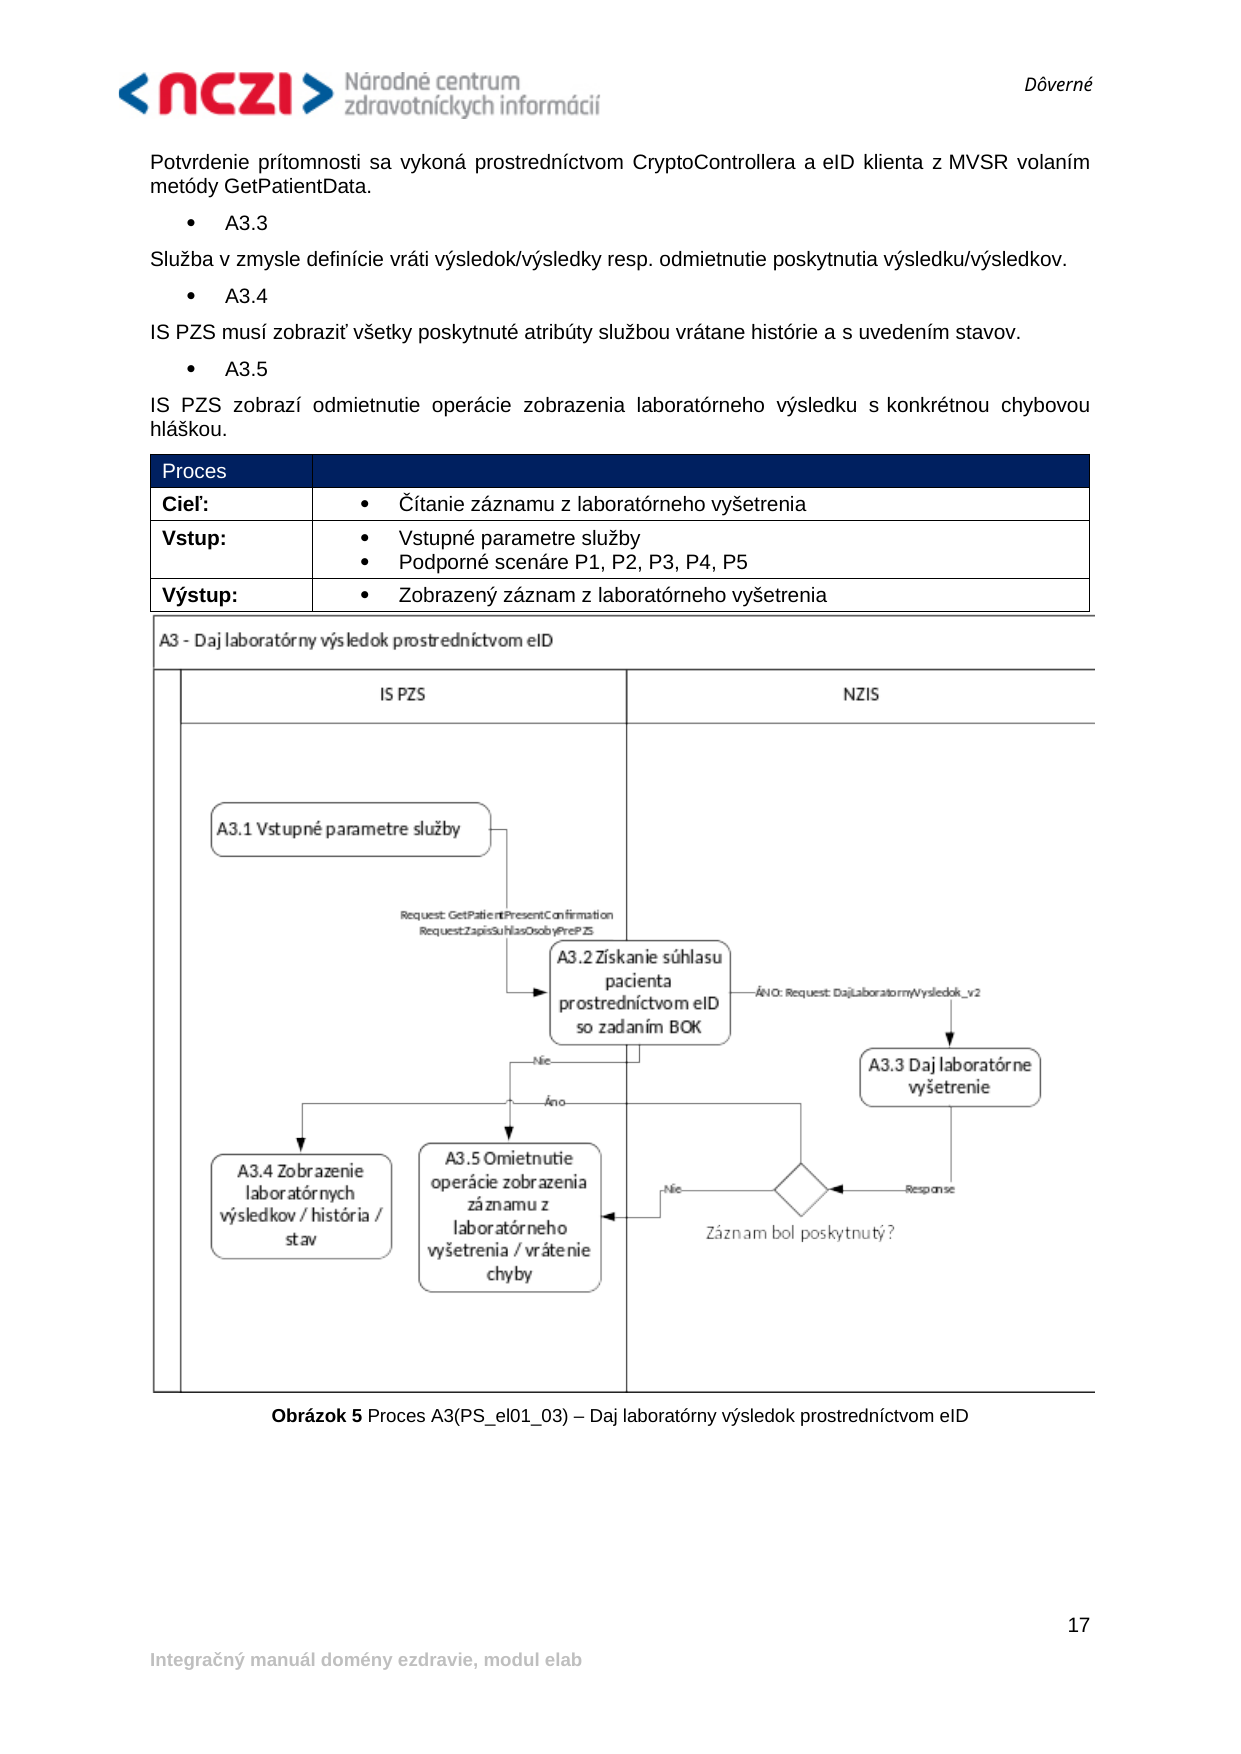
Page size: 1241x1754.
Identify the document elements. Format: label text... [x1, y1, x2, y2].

table_cell Výstup: [151, 579, 312, 611]
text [150, 150, 1090, 198]
picture [118, 72, 600, 119]
text Obrázok 5 Proces A3(PS_el01_03) – Daj laboratórny výsledok prostredníctvom eID [150, 1405, 1090, 1426]
list A3.4 [187, 283, 1090, 307]
text IS PZS zobrazí odmietnutie operácie zobrazenia laboratórneho výsledku s konkrétnou chybovou hláškou. [150, 393, 1090, 441]
table_cell Čítanie záznamu z laboratórneho vyšetrenia [313, 488, 1089, 520]
list A3.5 [187, 356, 1090, 381]
table_header [313, 455, 1089, 487]
text Služba v zmysle definície vráti výsledok/výsledky resp. odmietnutie poskytnutia výsledku/výsledkov. [150, 247, 1090, 271]
table_cell Vstup: [151, 521, 312, 578]
text IS PZS musí zobraziť všetky poskytnuté atribúty službou vrátane histórie a s uvedením stavov. [150, 320, 1090, 344]
list A3.3 [187, 210, 1090, 234]
table_header Proces [151, 455, 312, 487]
table_cell Vstupné parametre služby Podporné scenáre P1, P2, P3, P4, P5 [313, 521, 1089, 578]
table_cell Cieľ: [151, 488, 312, 520]
table_cell Zobrazený záznam z laboratórneho vyšetrenia [313, 579, 1089, 611]
